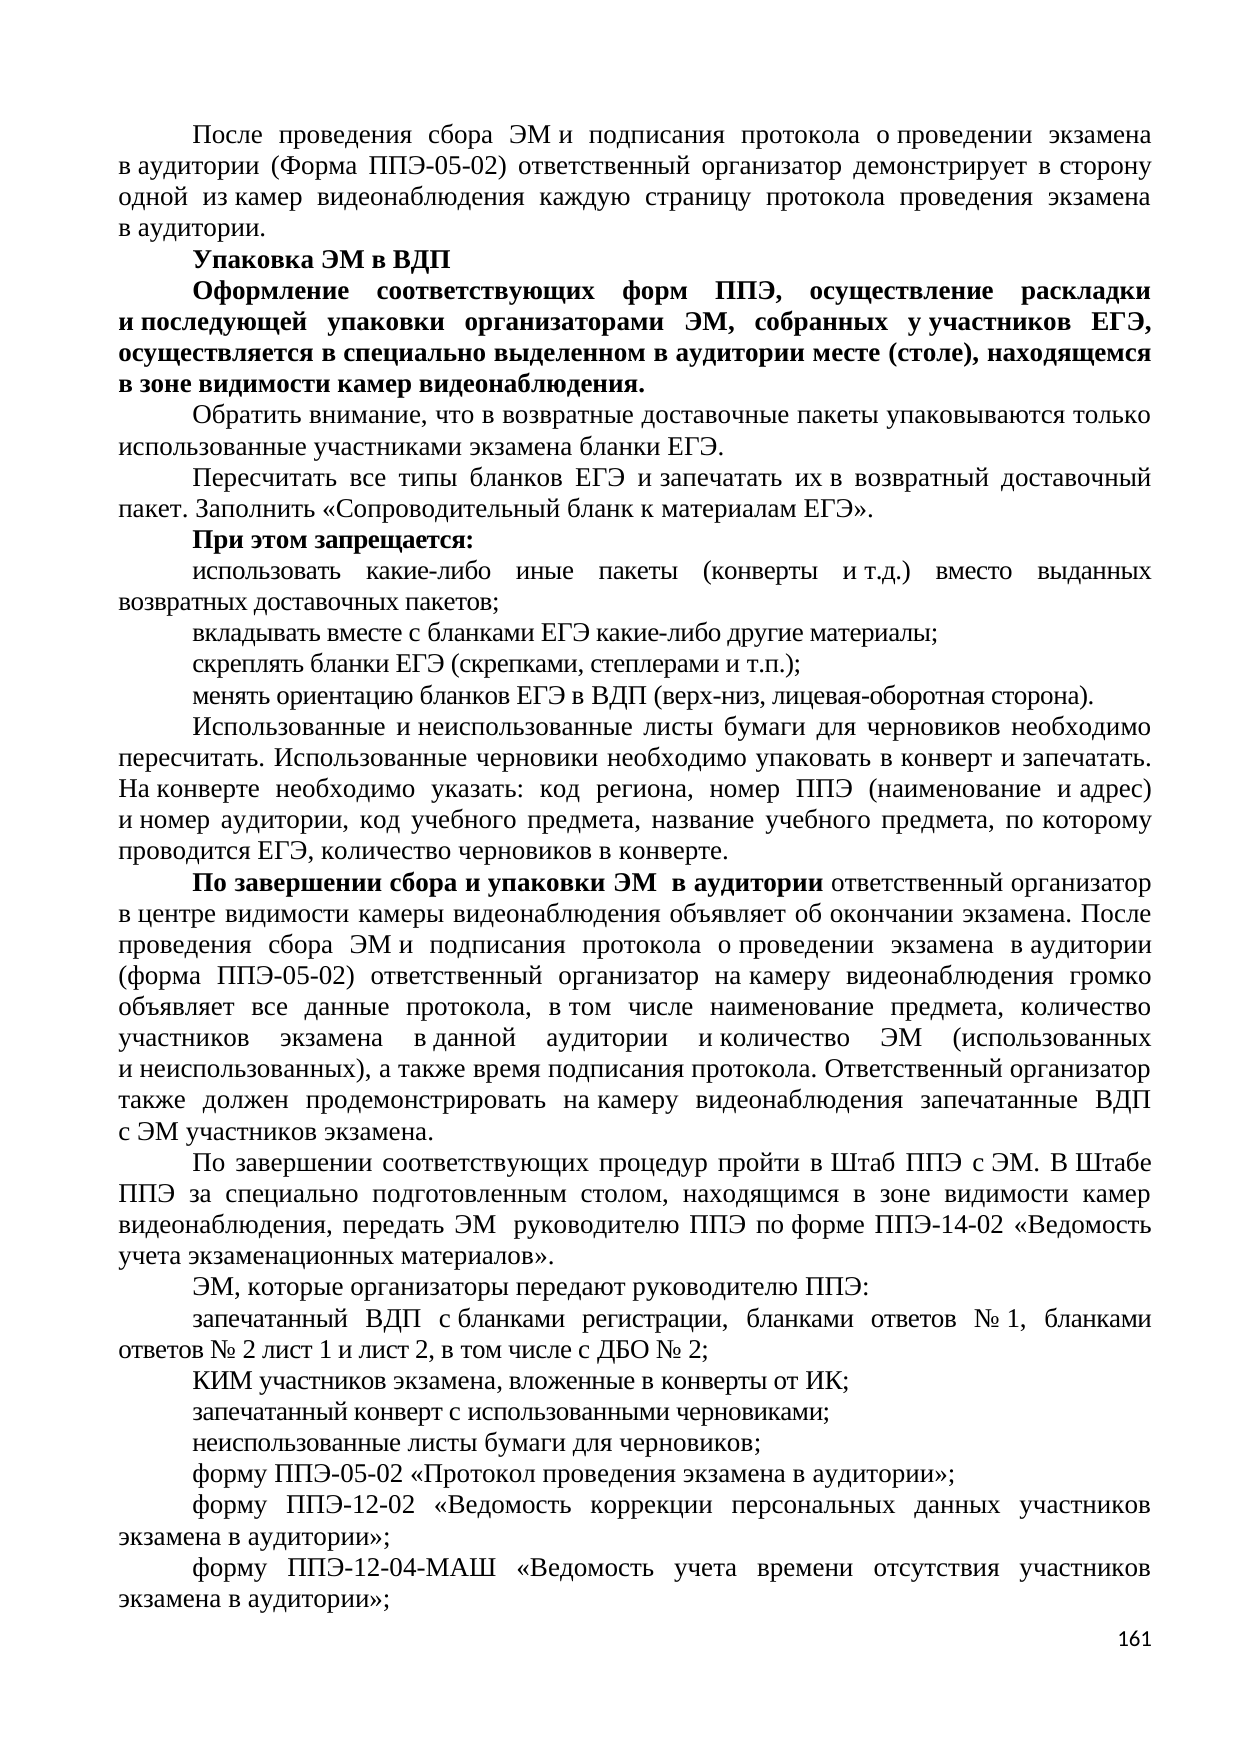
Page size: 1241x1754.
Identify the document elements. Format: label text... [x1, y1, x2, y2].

text Использованные и неиспользованные листы бумаги для черновиков необходимо пересчитать. Использованные черновики необходимо упаковать в конверт и запечатать. На конверте необходимо указать: код региона, номер ППЭ (наименование и адрес) и номер аудитории, код учебного предмета, название учебного предмета, по которому проводится ЕГЭ, количество черновиков в конверте. [118, 710, 1152, 866]
text форму ППЭ-12-02 «Ведомость коррекции персональных данных участников экзамена в аудитории»; [118, 1488, 1152, 1551]
text менять ориентацию бланков ЕГЭ в ВДП (верх-низ, лицевая-оборотная сторона). [118, 679, 1152, 710]
text использовать какие-либо иные пакеты (конверты и т.д.) вместо выданных возвратных доставочных пакетов; [118, 554, 1152, 616]
text неиспользованные листы бумаги для черновиков; [118, 1426, 1152, 1457]
text При этом запрещается: [118, 523, 1152, 554]
text Обратить внимание, что в возвратные доставочные пакеты упаковываются только использованные участниками экзамена бланки ЕГЭ. [118, 398, 1152, 461]
text ЭМ, которые организаторы передают руководителю ППЭ: [118, 1271, 1152, 1302]
text По завершении сбора и упаковки ЭМ в аудитории ответственный организатор в центре видимости камеры видеонаблюдения объявляет об окончании экзамена. После проведения сбора ЭМ и подписания протокола о проведении экзамена в аудитории (форма ППЭ-05-02) ответственный организатор на камеру видеонаблюдения громко объявляет все данные протокола, в том числе наименование предмета, количество участников экзамена в данной аудитории и количество ЭМ (использованных и неиспользованных), а также время подписания протокола. Ответственный организатор также должен продемонстрировать на камеру видеонаблюдения запечатанные ВДП с ЭМ участников экзамена. [118, 866, 1152, 1146]
text запечатанный конверт с использованными черновиками; [118, 1395, 1152, 1426]
text форму ППЭ-12-04-МАШ «Ведомость учета времени отсутствия участников экзамена в аудитории»; [118, 1551, 1152, 1613]
text Упаковка ЭМ в ВДП [118, 243, 1152, 274]
text вкладывать вместе с бланками ЕГЭ какие-либо другие материалы; [118, 616, 1152, 648]
text форму ППЭ-05-02 «Протокол проведения экзамена в аудитории»; [118, 1457, 1152, 1488]
text Пересчитать все типы бланков ЕГЭ и запечатать их в возвратный доставочный пакет. Заполнить «Сопроводительный бланк к материалам ЕГЭ». [118, 461, 1152, 523]
text скреплять бланки ЕГЭ (скрепками, степлерами и т.п.); [118, 648, 1152, 679]
text Оформление соответствующих форм ППЭ, осуществление раскладки и последующей упаковки организаторами ЭМ, собранных у участников ЕГЭ, осуществляется в специально выделенном в аудитории месте (столе), находящемся в зоне видимости камер видеонаблюдения. [118, 274, 1152, 398]
text По завершении соответствующих процедур пройти в Штаб ППЭ с ЭМ. В Штабе ППЭ за специально подготовленным столом, находящимся в зоне видимости камер видеонаблюдения, передать ЭМ руководителю ППЭ по форме ППЭ-14-02 «Ведомость учета экзаменационных материалов». [118, 1146, 1152, 1271]
text запечатанный ВДП с бланками регистрации, бланками ответов № 1, бланками ответов № 2 лист 1 и лист 2, в том числе с ДБО № 2; [118, 1302, 1152, 1364]
text КИМ участников экзамена, вложенные в конверты от ИК; [118, 1364, 1152, 1395]
text После проведения сбора ЭМ и подписания протокола о проведении экзамена в аудитории (Форма ППЭ-05-02) ответственный организатор демонстрирует в сторону одной из камер видеонаблюдения каждую страницу протокола проведения экзамена в аудитории. [118, 118, 1152, 243]
